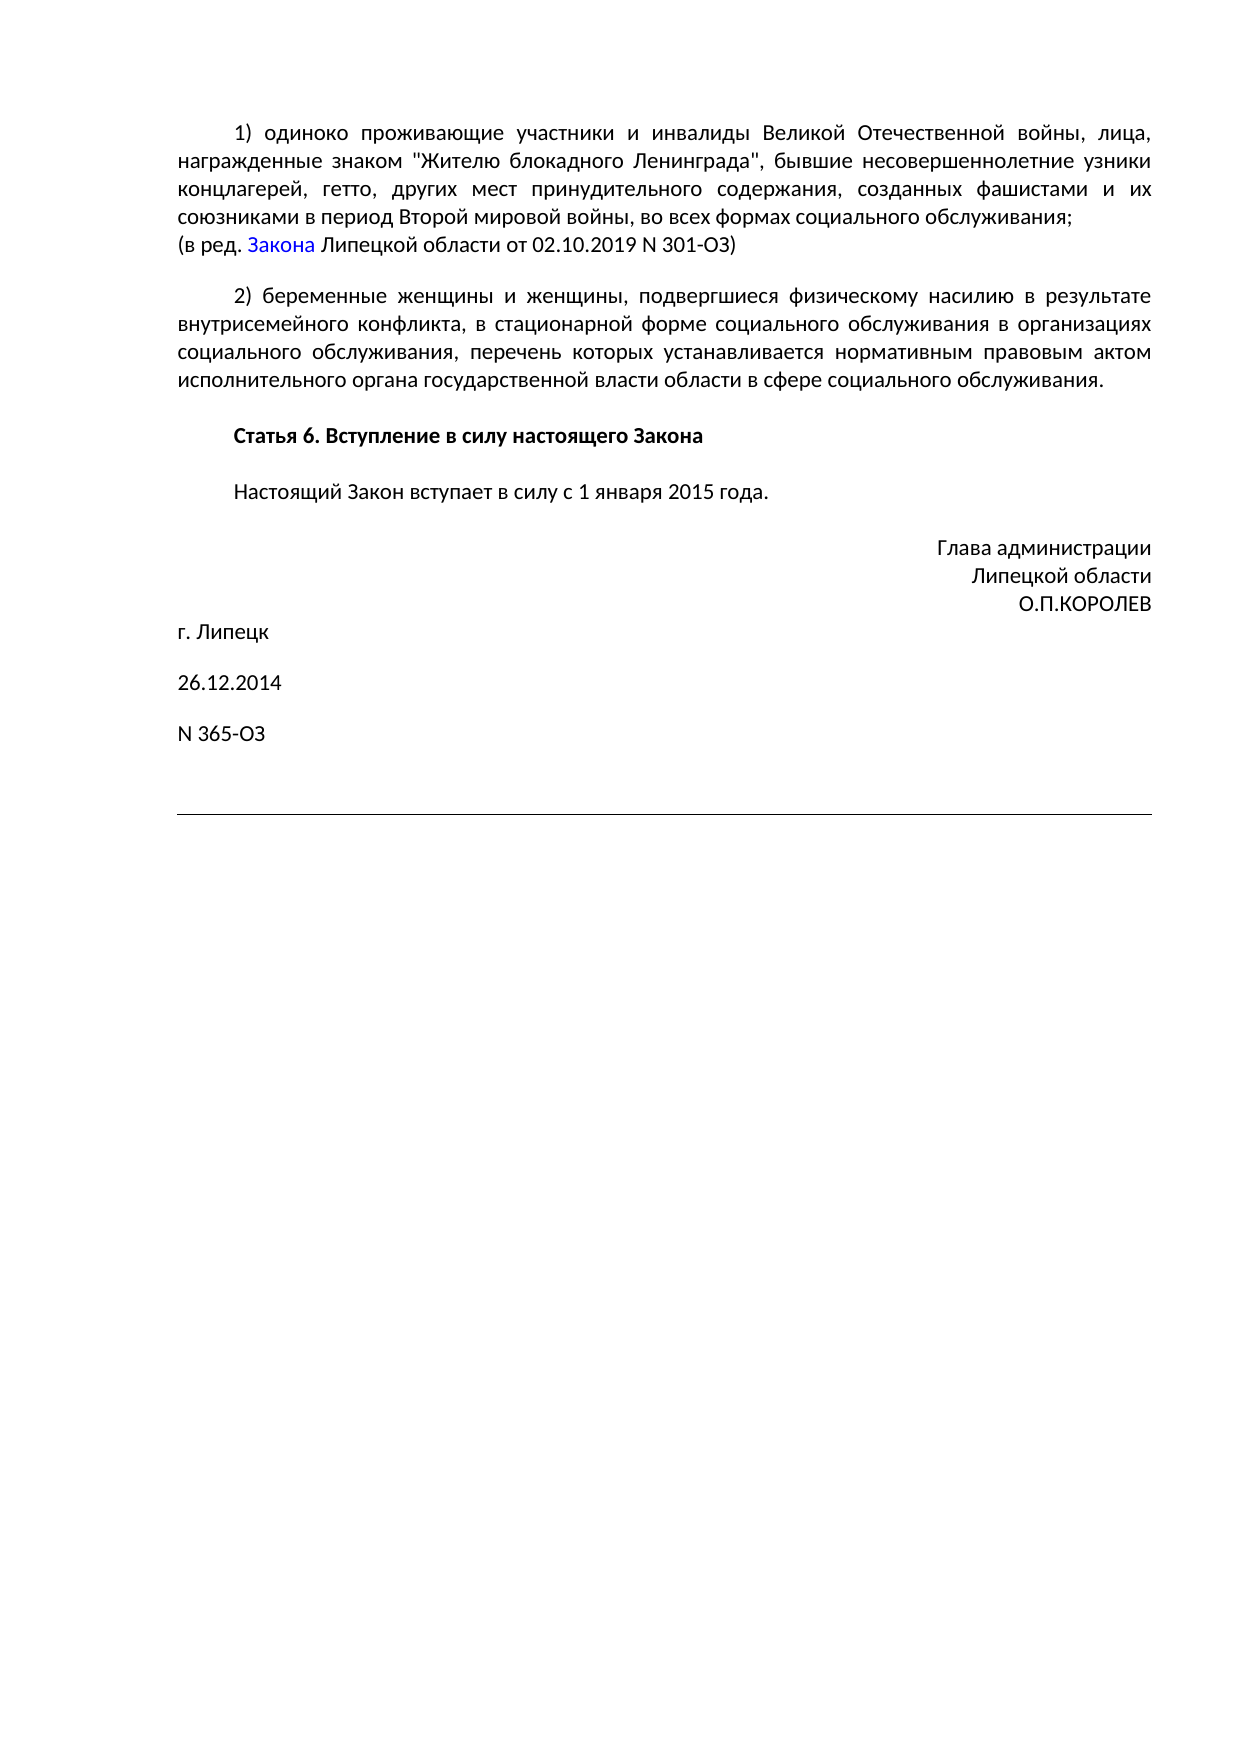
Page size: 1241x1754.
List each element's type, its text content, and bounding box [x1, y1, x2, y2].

text 2) беременные женщины и женщины, подвергшиеся физическому насилию в результате внутрисемейного конфликта, в стационарной форме социального обслуживания в организациях социального обслуживания, перечень которых устанавливается нормативным правовым актом исполнительного органа государственной власти области в сфере социального обслуживания. [177, 281, 1152, 393]
text О.П.КОРОЛЕВ [177, 589, 1152, 617]
title Статья 6. Вступление в силу настоящего Закона [177, 421, 1152, 449]
text 1) одиноко проживающие участники и инвалиды Великой Отечественной войны, лица, награжденные знаком "Жителю блокадного Ленинграда", бывшие несовершеннолетние узники концлагерей, гетто, других мест принудительного содержания, созданных фашистами и их союзниками в период Второй мировой войны, во всех формах социального обслуживания; [177, 118, 1152, 230]
text Настоящий Закон вступает в силу с 1 января 2015 года. [177, 477, 1152, 505]
text (в ред. Закона Липецкой области от 02.10.2019 N 301-ОЗ) [177, 230, 1152, 258]
text Липецкой области [177, 561, 1152, 589]
text г. Липецк [177, 617, 1152, 645]
text 26.12.2014 [177, 668, 1152, 696]
text N 365-ОЗ [177, 719, 1152, 747]
text Глава администрации [177, 533, 1152, 561]
